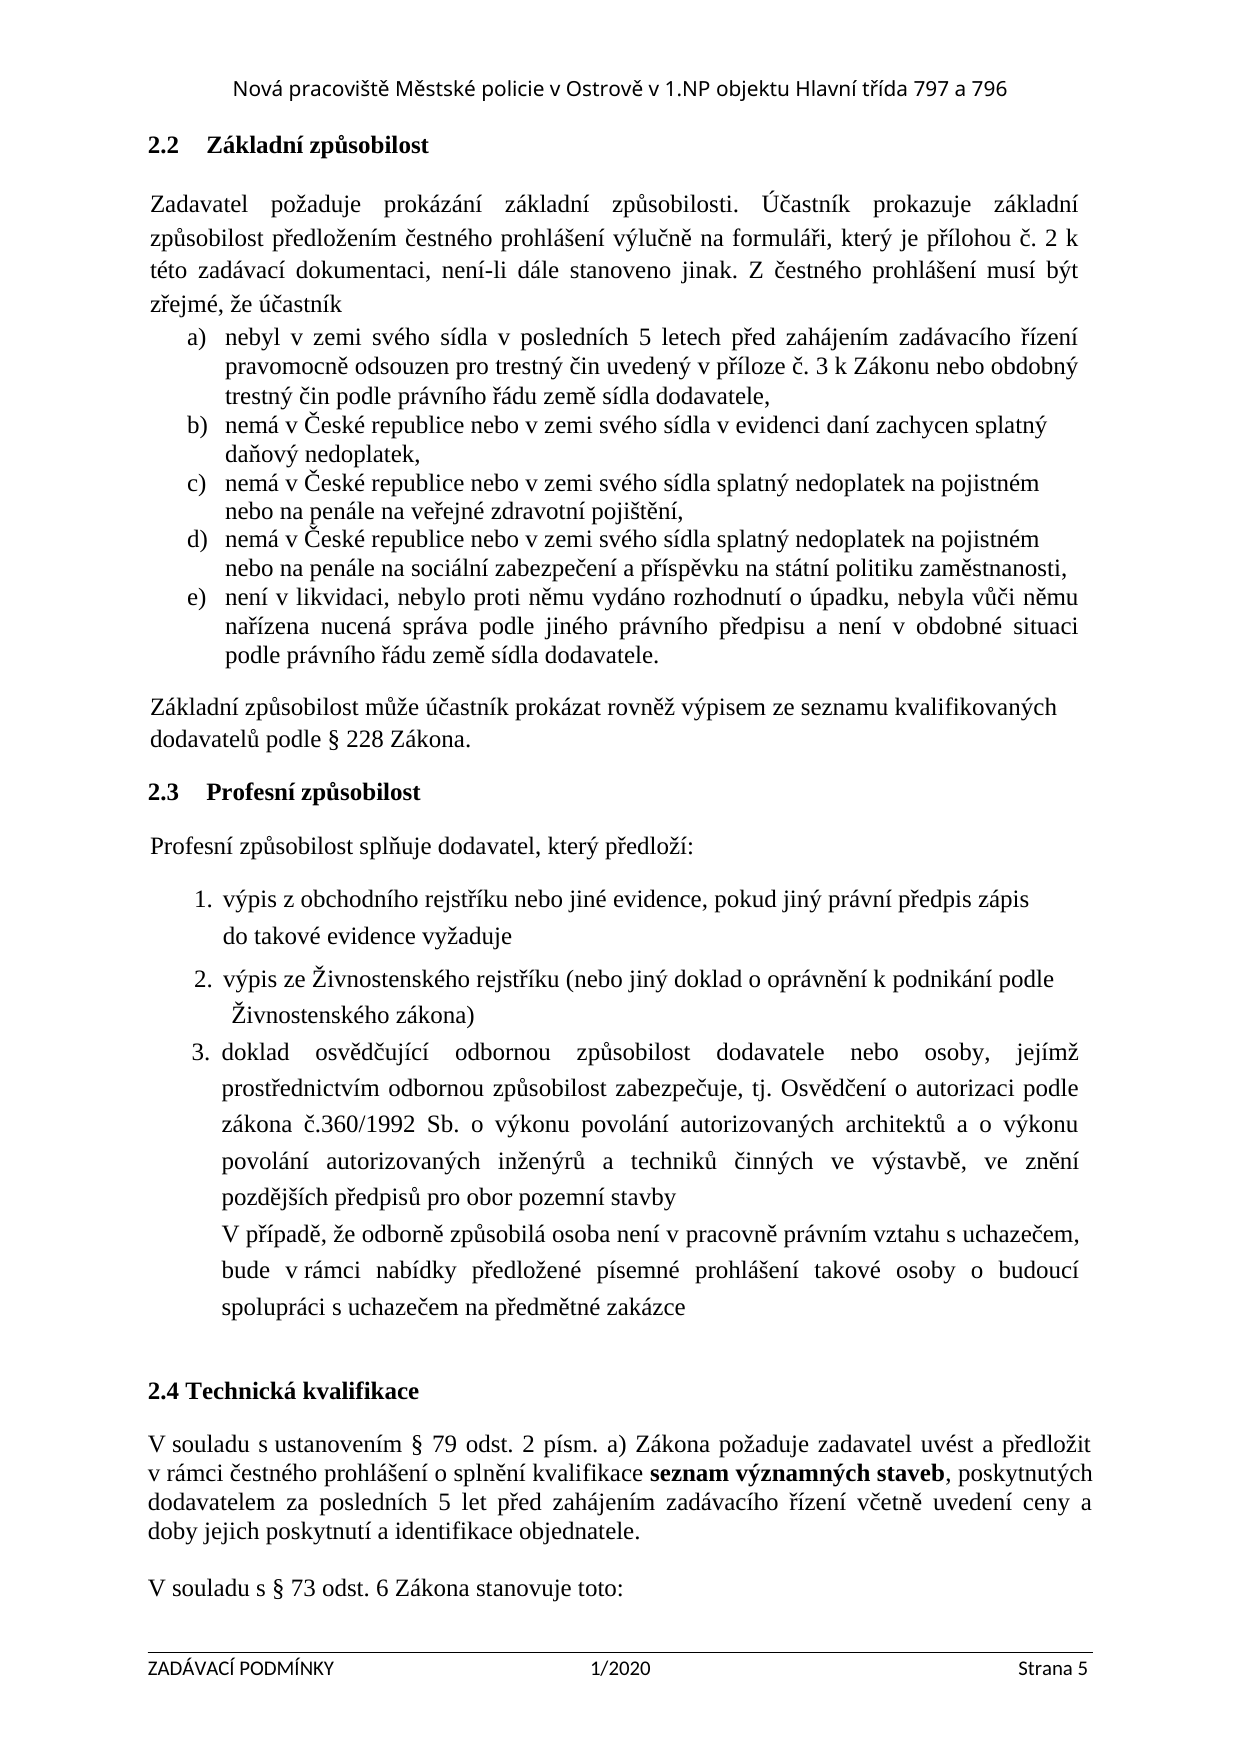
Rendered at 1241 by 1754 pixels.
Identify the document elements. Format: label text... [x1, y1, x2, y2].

text 2.3 Profesní způsobilost [148, 777, 1093, 806]
list výpis z obchodního rejstříku nebo jiné evidence, pokud jiný právní předpis zápis do takové evidence vyžaduje [194, 884, 1044, 950]
list nebyl v zemi svého sídla v posledních 5 letech před zahájením zadávacího řízení pravomocně odsouzen pro trestný čin uvedený v příloze č. 3 k Zákonu nebo obdobný trestný čin podle právního řádu země sídla dodavatele, [187, 322, 1079, 410]
text Profesní způsobilost splňuje dodavatel, který předloží: [150, 831, 1093, 860]
text 2.2 Základní způsobilost [148, 130, 1093, 159]
list nemá v České republice nebo v zemi svého sídla splatný nedoplatek na pojistném nebo na penále na sociální zabezpečení a příspěvku na státní politiku zaměstnanosti, [187, 525, 1079, 582]
text Základní způsobilost může účastník prokázat rovněž výpisem ze seznamu kvalifikovaných dodavatelů podle § 228 Zákona. [150, 692, 1079, 753]
text 2.4 Technická kvalifikace [148, 1376, 1093, 1404]
list výpis ze Živnostenského rejstříku (nebo jiný doklad o oprávnění k podnikání podle [194, 964, 1079, 992]
text V případě, že odborně způsobilá osoba není v pracovně právním vztahu s uchazečem, bude v rámci nabídky předložené písemné prohlášení takové osoby o budoucí spolupráci s uchazečem na předmětné zakázce [148, 1219, 1079, 1321]
text 3. doklad osvědčující odbornou způsobilost dodavatele nebo osoby, jejímž prostřednictvím odbornou způsobilost zabezpečuje, tj. Osvědčení o autorizaci podle zákona č.360/1992 Sb. o výkonu povolání autorizovaných architektů a o výkonu povolání autorizovaných inženýrů a techniků činných ve výstavbě, ve znění pozdějších předpisů pro obor pozemní stavby [148, 1037, 1079, 1211]
text Zadavatel požaduje prokázání základní způsobilosti. Účastník prokazuje základní způsobilost předložením čestného prohlášení výlučně na formuláři, který je přílohou č. 2 k této zadávací dokumentaci, není-li dále stanoveno jinak. Z čestného prohlášení musí být zřejmé, že účastník [150, 189, 1079, 317]
list nemá v České republice nebo v zemi svého sídla v evidenci daní zachycen splatný daňový nedoplatek, [187, 411, 1079, 468]
text Živnostenského zákona) [231, 1000, 1079, 1029]
text V souladu s ustanovením § 79 odst. 2 písm. a) Zákona požaduje zadavatel uvést a předložit v rámci čestného prohlášení o splnění kvalifikace seznam významných staveb, poskytnutých dodavatelem za posledních 5 let před zahájením zadávacího řízení včetně uvedení ceny a doby jejich poskytnutí a identifikace objednatele. [148, 1429, 1093, 1544]
text V souladu s § 73 odst. 6 Zákona stanovuje toto: [148, 1573, 1093, 1602]
list nemá v České republice nebo v zemi svého sídla splatný nedoplatek na pojistném nebo na penále na veřejné zdravotní pojištění, [187, 468, 1079, 525]
list není v likvidaci, nebylo proti němu vydáno rozhodnutí o úpadku, nebyla vůči němu nařízena nucená správa podle jiného právního předpisu a není v obdobné situaci podle právního řádu země sídla dodavatele. [187, 582, 1079, 669]
